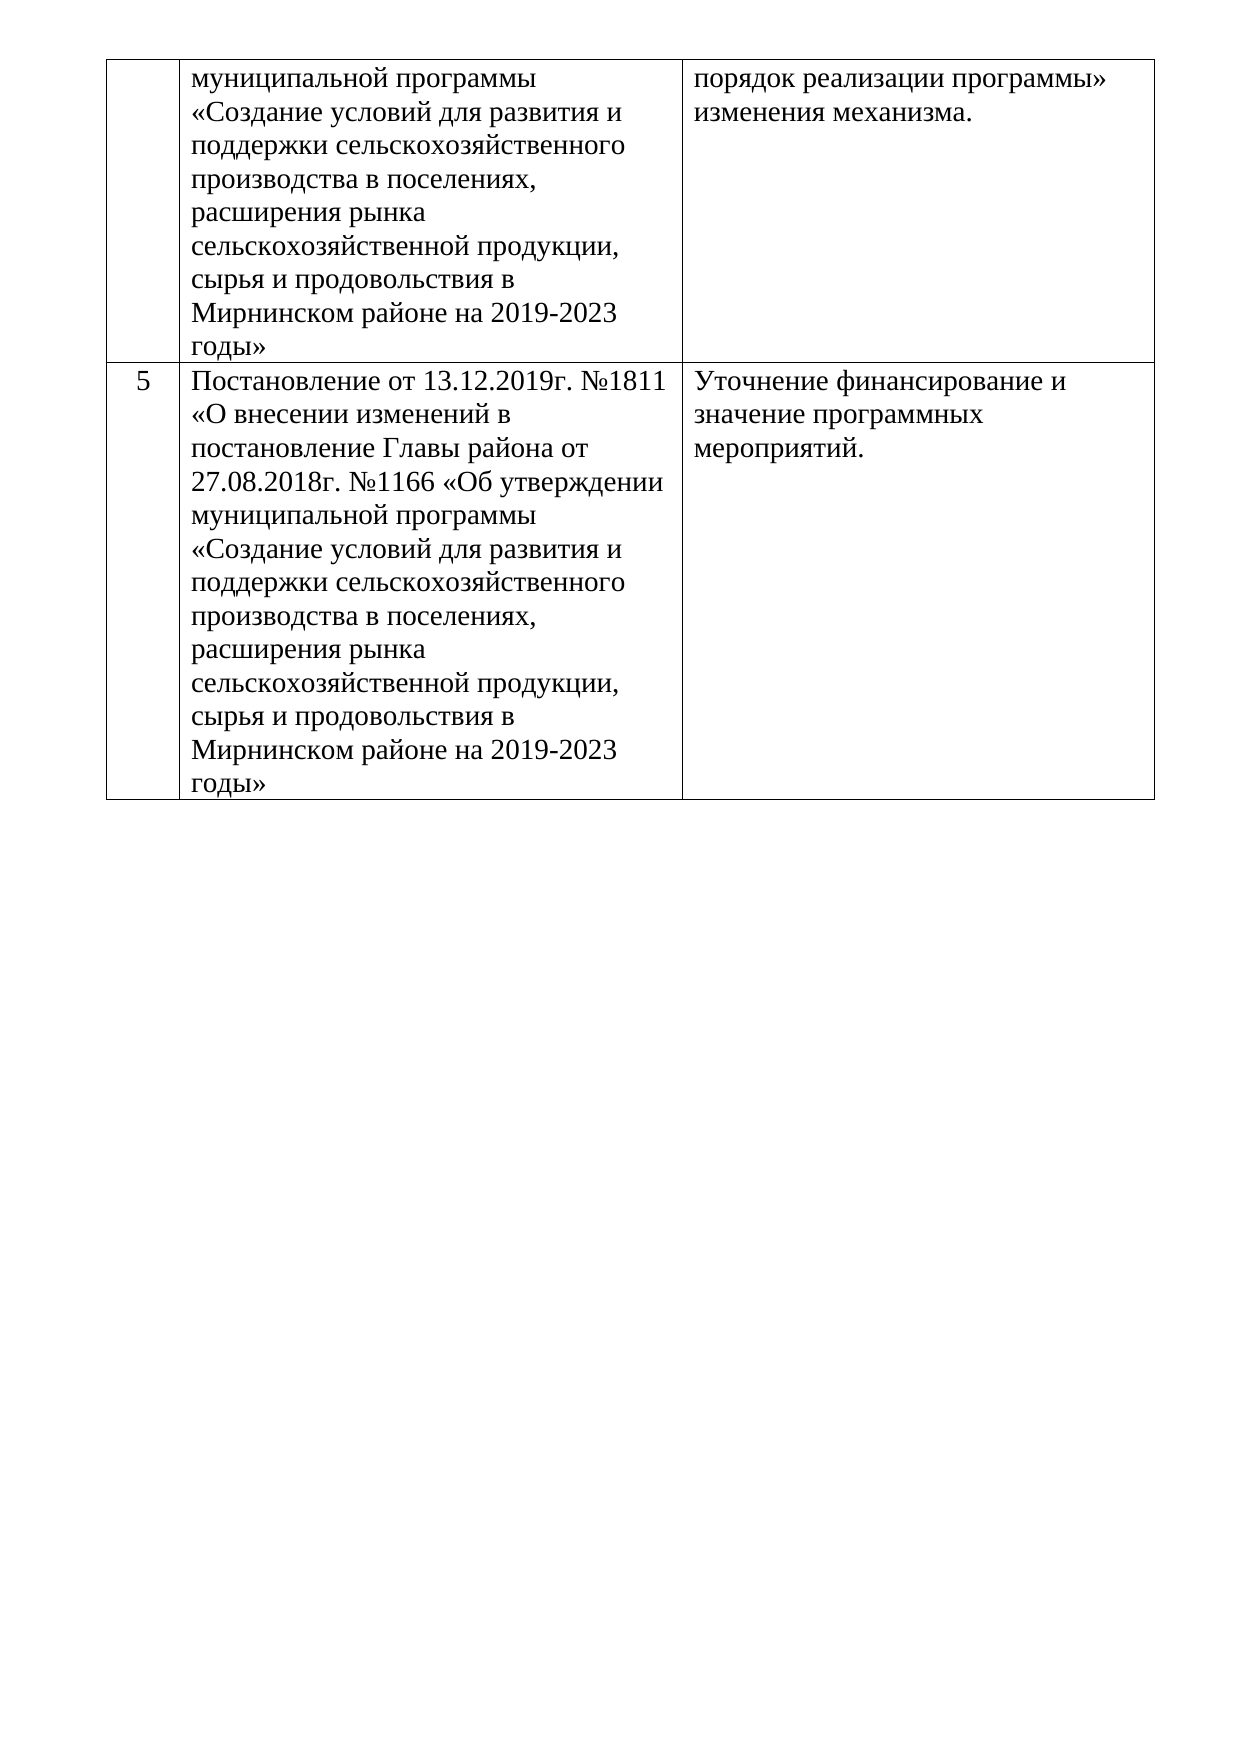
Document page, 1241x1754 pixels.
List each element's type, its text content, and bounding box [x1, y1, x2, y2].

table_cell Уточнение финансирование и значение программных мероприятий. [683, 363, 1154, 799]
table_cell 4 [107, 60, 179, 362]
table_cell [683, 60, 1154, 362]
table_cell 5 [107, 363, 179, 799]
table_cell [180, 60, 682, 362]
table_cell Постановление от 13.12.2019г. №1811 «О внесении изменений в постановление Главы района от 27.08.2018г. №1166 «Об утверждении муниципальной программы «Создание условий для развития и поддержки сельскохозяйственного производства в поселениях, расширения рынка сельскохозяйственной продукции, сырья и продовольствия в Мирнинском районе на 2019-2023 годы» [180, 363, 682, 799]
